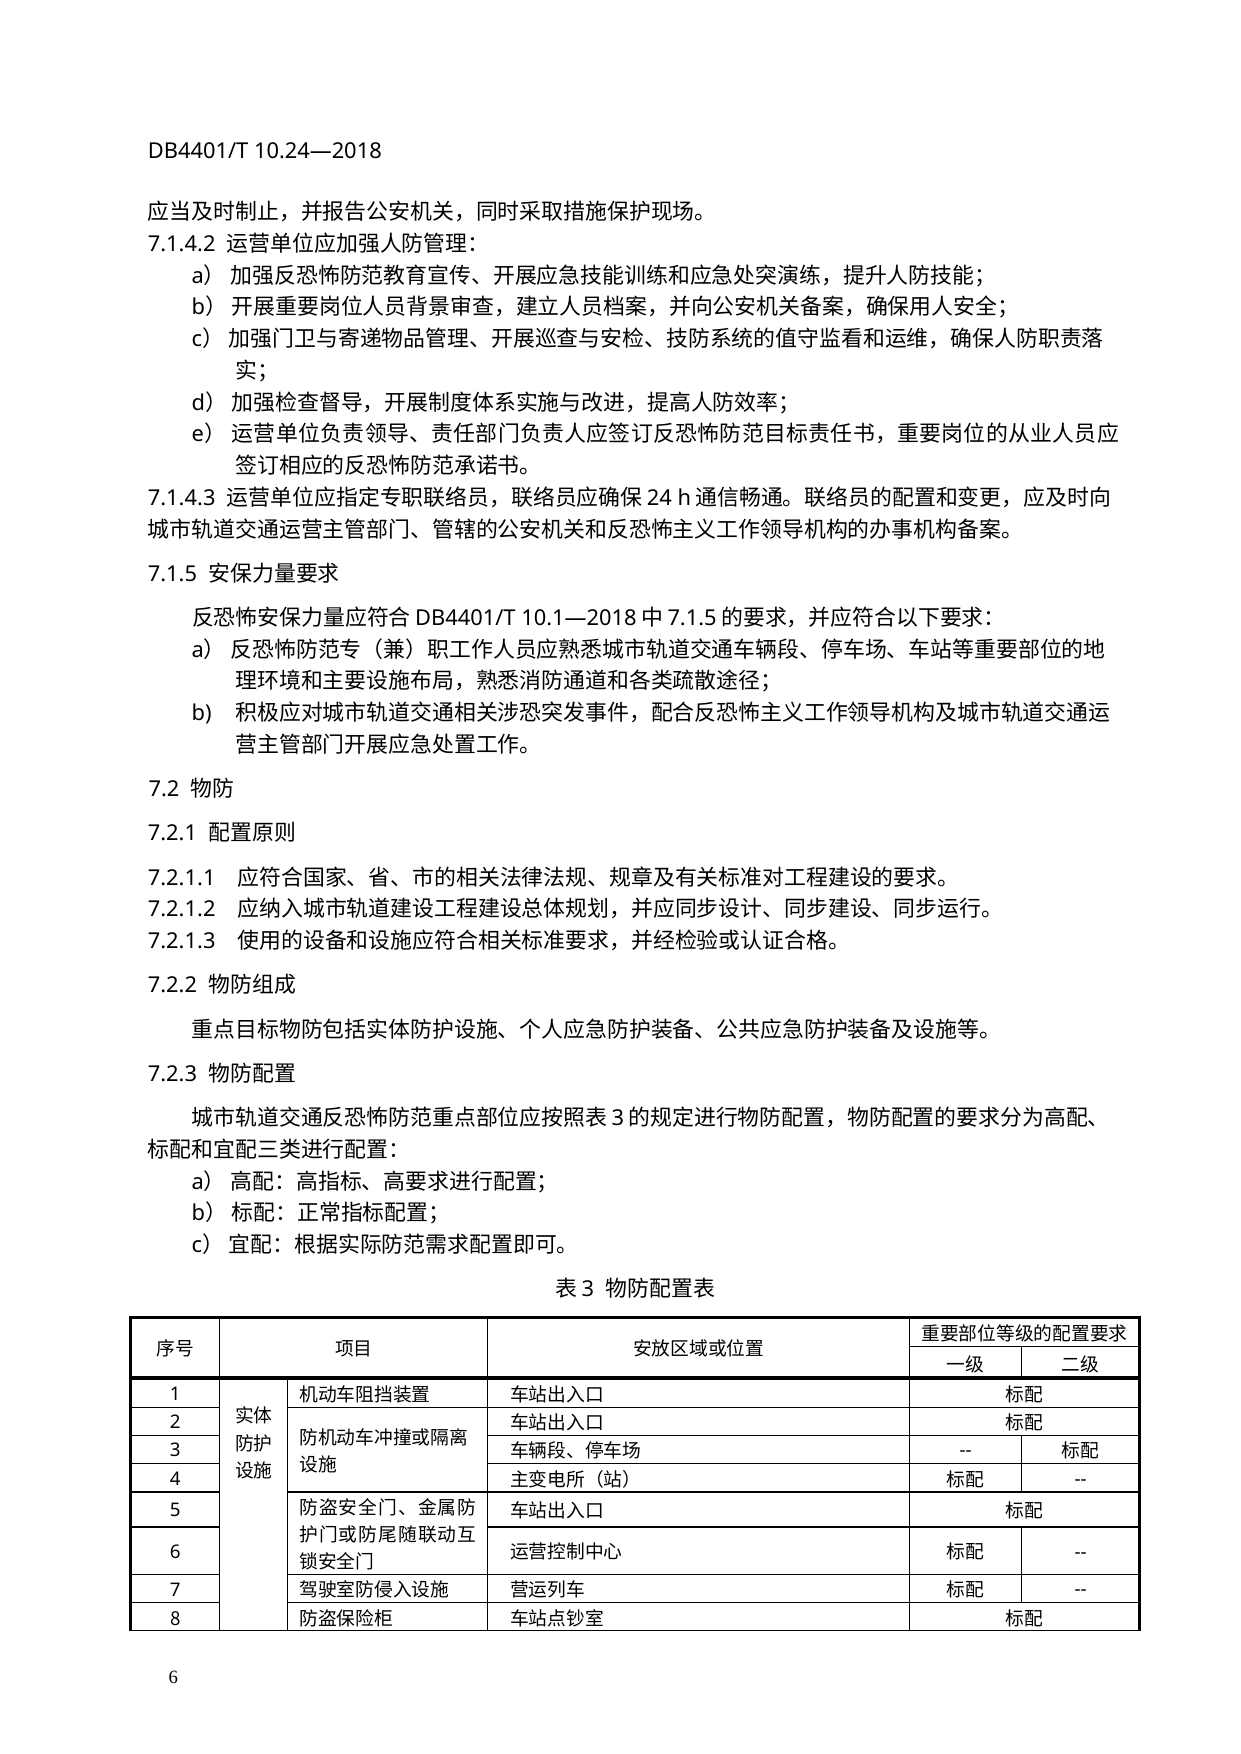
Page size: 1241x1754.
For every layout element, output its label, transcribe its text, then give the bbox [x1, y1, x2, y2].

text 7.2.1.2 应纳入城市轨道建设工程建设总体规划，并应同步设计、同步建设、同步运行。 [148, 891, 1122, 923]
table_cell 标配 [910, 1603, 1138, 1630]
text 7.1.4.2 运营单位应加强人防管理： [148, 226, 1122, 258]
text a） 加强反恐怖防范教育宣传、开展应急技能训练和应急处突演练，提升人防技能； [191, 258, 1122, 289]
text 7.2.1.3 使用的设备和设施应符合相关标准要求，并经检验或认证合格。 [148, 923, 1122, 955]
table_cell -- [1022, 1575, 1138, 1602]
table_cell 7 [132, 1575, 219, 1602]
table_cell 4 [132, 1464, 219, 1491]
table_cell 标配 [910, 1464, 1021, 1491]
table_cell 防机动车冲撞或隔离设施 [288, 1408, 487, 1491]
table_cell 标配 [1022, 1436, 1138, 1463]
table_cell 防盗安全门、金属防护门或防尾随联动互锁安全门 [288, 1493, 487, 1574]
text a） 高配：高指标、高要求进行配置； [148, 1164, 1122, 1195]
table_cell 车站点钞室 [488, 1603, 909, 1630]
table_cell 车站出入口 [488, 1408, 909, 1435]
text d） 加强检查督导，开展制度体系实施与改进，提高人防效率； [191, 384, 1122, 416]
table_cell 6 [132, 1528, 219, 1574]
table_cell 车站出入口 [488, 1493, 909, 1526]
table_header 重要部位等级的配置要求 [910, 1319, 1138, 1346]
table_cell 二级 [1022, 1347, 1138, 1376]
text b) 积极应对城市轨道交通相关涉恐突发事件，配合反恐怖主义工作领导机构及城市轨道交通运营主管部门开展应急处置工作。 [191, 695, 1122, 759]
text e） 运营单位负责领导、责任部门负责人应签订反恐怖防范目标责任书，重要岗位的从业人员应签订相应的反恐怖防范承诺书。 [191, 416, 1122, 480]
text 重点目标物防包括实体防护设施、个人应急防护装备、公共应急防护装备及设施等。 [148, 1012, 1122, 1043]
text c） 宜配：根据实际防范需求配置即可。 [148, 1227, 1122, 1259]
text b） 标配：正常指标配置； [148, 1195, 1122, 1227]
text 7.2.3 物防配置 [148, 1056, 1122, 1088]
text a） 反恐怖防范专（兼）职工作人员应熟悉城市轨道交通车辆段、停车场、车站等重要部位的地理环境和主要设施布局，熟悉消防通道和各类疏散途径； [191, 632, 1122, 695]
table_header 安放区域或位置 [488, 1319, 909, 1376]
table_header 序号 [132, 1319, 219, 1376]
table_header 项目 [220, 1319, 487, 1376]
text 7.2.1 配置原则 [148, 815, 1122, 847]
text 表3 物防配置表 [148, 1271, 1122, 1303]
table_cell -- [1022, 1528, 1138, 1574]
table_cell 5 [132, 1493, 219, 1526]
text 7.2.2 物防组成 [148, 967, 1122, 999]
text 城市轨道交通反恐怖防范重点部位应按照表3的规定进行物防配置，物防配置的要求分为高配、标配和宜配三类进行配置： [148, 1100, 1122, 1164]
table_cell 实体防护设施 [220, 1380, 287, 1630]
table_cell 8 [132, 1603, 219, 1630]
table_cell 标配 [910, 1493, 1138, 1526]
text 7.2.1.1 应符合国家、省、市的相关法律法规、规章及有关标准对工程建设的要求。 [148, 860, 1122, 891]
table_cell 1 [132, 1380, 219, 1407]
table_cell -- [1022, 1464, 1138, 1491]
text b） 开展重要岗位人员背景审查，建立人员档案，并向公安机关备案，确保用人安全； [191, 289, 1122, 321]
table_cell 标配 [910, 1528, 1021, 1574]
table_cell 营运列车 [488, 1575, 909, 1602]
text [148, 194, 1122, 226]
text 7.2 物防 [148, 771, 1122, 803]
table_cell 机动车阻挡装置 [288, 1380, 487, 1407]
text c） 加强门卫与寄递物品管理、开展巡查与安检、技防系统的值守监看和运维，确保人防职责落实； [191, 321, 1122, 384]
table_cell 主变电所（站） [488, 1464, 909, 1491]
table_cell 3 [132, 1436, 219, 1463]
text 反恐怖安保力量应符合DB4401/T 10.1—2018中7.1.5的要求，并应符合以下要求： [192, 600, 1122, 632]
table_cell 标配 [910, 1575, 1021, 1602]
table_cell 车站出入口 [488, 1380, 909, 1407]
table_cell 标配 [910, 1408, 1138, 1435]
text 7.1.5 安保力量要求 [148, 556, 1122, 587]
table_cell 运营控制中心 [488, 1528, 909, 1574]
table_cell 标配 [910, 1380, 1138, 1407]
table_cell 一级 [910, 1347, 1021, 1376]
table_cell 车辆段、停车场 [488, 1436, 909, 1463]
table_cell 2 [132, 1408, 219, 1435]
table_cell 防盗保险柜 [288, 1603, 487, 1630]
text 7.1.4.3 运营单位应指定专职联络员，联络员应确保24 h通信畅通。联络员的配置和变更，应及时向城市轨道交通运营主管部门、管辖的公安机关和反恐怖主义工作领导机构的办事机构备案。 [148, 480, 1122, 543]
table_cell -- [910, 1436, 1021, 1463]
table_cell 驾驶室防侵入设施 [288, 1575, 487, 1602]
